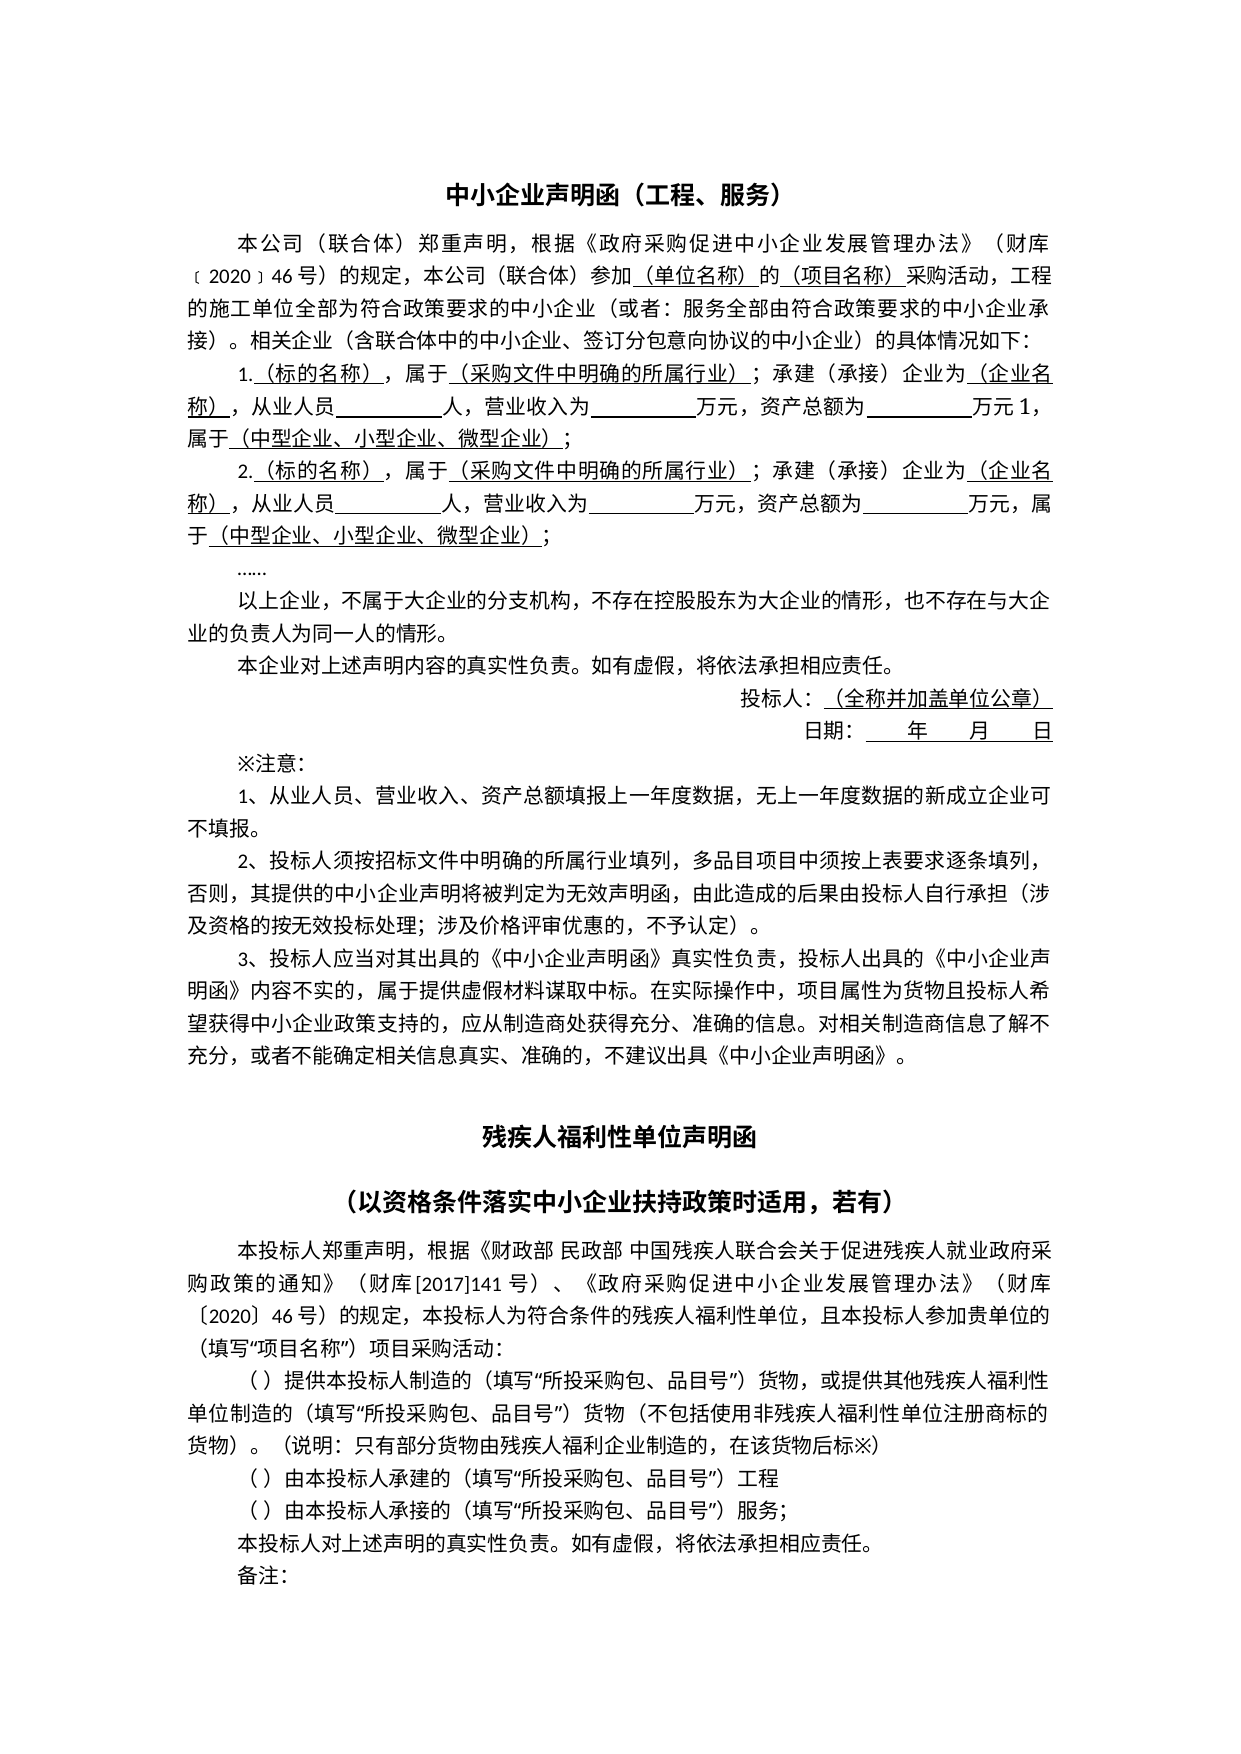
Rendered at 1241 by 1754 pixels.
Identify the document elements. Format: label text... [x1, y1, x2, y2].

text 1、从业人员、营业收入、资产总额填报上一年度数据，无上一年度数据的新成立企业可不填报。 [187, 779, 1053, 844]
text （ ）由本投标人承建的（填写“所投采购包、品目号”）工程 [187, 1462, 1053, 1494]
text …… [187, 552, 1053, 584]
text 备注： [187, 1559, 1053, 1592]
text 投标人：（全称并加盖单位公章） [187, 682, 1053, 714]
text 本投标人郑重声明，根据《财政部 民政部 中国残疾人联合会关于促进残疾人就业政府采购政策的通知》（财库[2017]141号）、《政府采购促进中小企业发展管理办法》（财库〔2020〕46号）的规定，本投标人为符合条件的残疾人福利性单位，且本投标人参加贵单位的（填写“项目名称”）项目采购活动： [187, 1234, 1053, 1364]
text 残疾人福利性单位声明函 [187, 1104, 1053, 1169]
text 中小企业声明函（工程、服务） [187, 162, 1053, 227]
text 本公司（联合体）郑重声明，根据《政府采购促进中小企业发展管理办法》（财库﹝2020﹞46 号）的规定，本公司（联合体）参加（单位名称）的（项目名称）采购活动，工程的施工单位全部为符合政策要求的中小企业（或者：服务全部由符合政策要求的中小企业承接）。相关企业（含联合体中的中小企业、签订分包意向协议的中小企业）的具体情况如下： [187, 227, 1053, 357]
text 1.（标的名称），属于（采购文件中明确的所属行业）；承建（承接）企业为（企业名称），从业人员 人，营业收入为 万元，资产总额为 万元1，属于（中型企业、小型企业、微型企业）； [187, 357, 1053, 454]
text 3、投标人应当对其出具的《中小企业声明函》真实性负责，投标人出具的《中小企业声明函》内容不实的，属于提供虚假材料谋取中标。在实际操作中，项目属性为货物且投标人希望获得中小企业政策支持的，应从制造商处获得充分、准确的信息。对相关制造商信息了解不充分，或者不能确定相关信息真实、准确的，不建议出具《中小企业声明函》。 [187, 942, 1053, 1072]
text ※注意： [187, 747, 1053, 779]
text 日期： 年 月 日 [187, 714, 1053, 747]
text 以上企业，不属于大企业的分支机构，不存在控股股东为大企业的情形，也不存在与大企业的负责人为同一人的情形。 [187, 584, 1053, 649]
text （ ）提供本投标人制造的（填写“所投采购包、品目号”）货物，或提供其他残疾人福利性单位制造的（填写“所投采购包、品目号”）货物（不包括使用非残疾人福利性单位注册商标的货物）。（说明：只有部分货物由残疾人福利企业制造的，在该货物后标※） [187, 1364, 1053, 1462]
text 2、投标人须按招标文件中明确的所属行业填列，多品目项目中须按上表要求逐条填列，否则，其提供的中小企业声明将被判定为无效声明函，由此造成的后果由投标人自行承担（涉及资格的按无效投标处理；涉及价格评审优惠的，不予认定）。 [187, 844, 1053, 942]
text 本企业对上述声明内容的真实性负责。如有虚假，将依法承担相应责任。 [187, 649, 1053, 682]
text （以资格条件落实中小企业扶持政策时适用，若有） [187, 1169, 1053, 1234]
text （ ）由本投标人承接的（填写“所投采购包、品目号”）服务； [187, 1494, 1053, 1527]
text 2.（标的名称），属于（采购文件中明确的所属行业）；承建（承接）企业为（企业名称），从业人员 人，营业收入为 万元，资产总额为 万元，属于（中型企业、小型企业、微型企业）； [187, 454, 1053, 552]
text 本投标人对上述声明的真实性负责。如有虚假，将依法承担相应责任。 [187, 1527, 1053, 1559]
